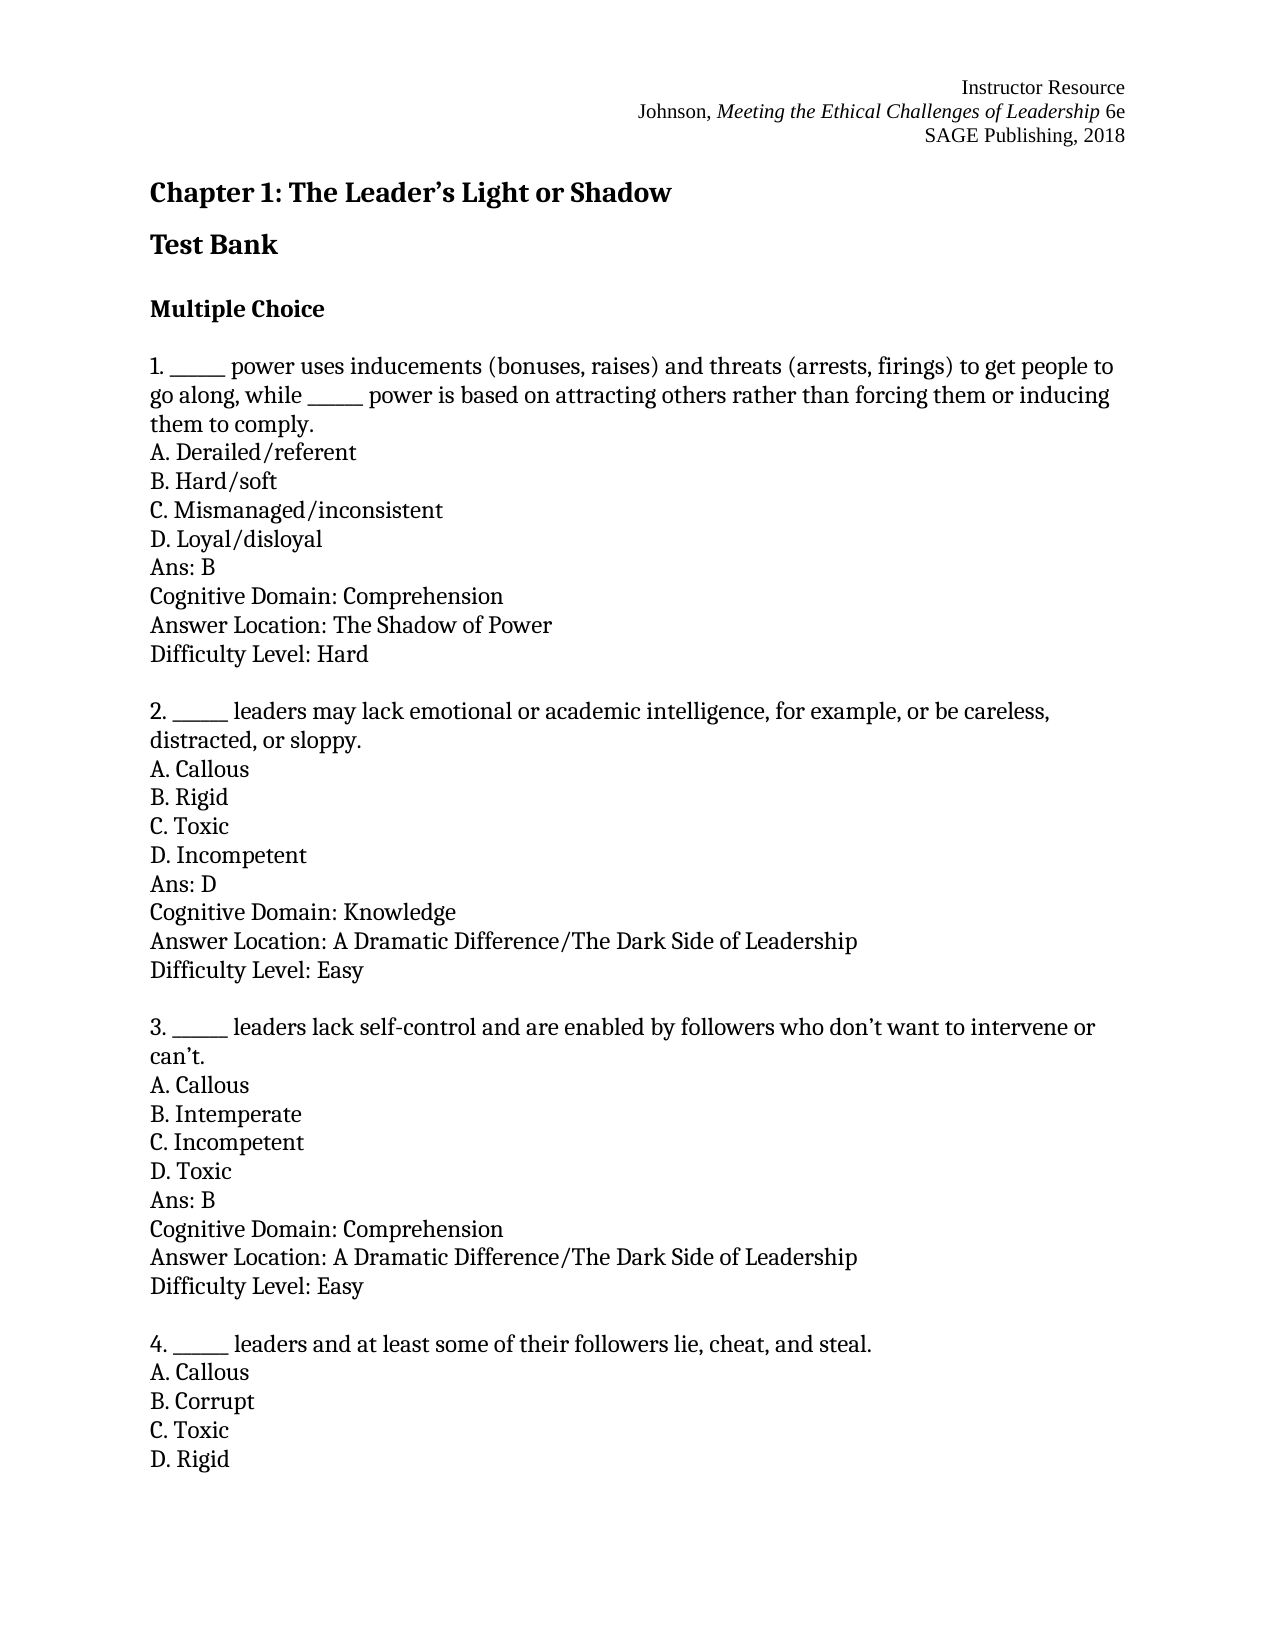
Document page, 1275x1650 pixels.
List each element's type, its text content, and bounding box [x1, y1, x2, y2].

text A. Callous [150, 1358, 1125, 1387]
text D. Incompetent [150, 841, 1125, 869]
text Cognitive Domain: Comprehension [150, 582, 1125, 611]
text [150, 1243, 1125, 1272]
text A. Callous [150, 754, 1125, 783]
text C. Mismanaged/inconsistent [150, 496, 1125, 524]
text B. Corrupt [150, 1387, 1125, 1416]
text B. Hard/soft [150, 467, 1125, 496]
text 4. ______ leaders and at least some of their followers lie, cheat, and steal. [150, 1329, 1125, 1358]
text 1. ______ power uses inducements (bonuses, raises) and threats (arrests, firings) to get people to go along, while ______ power is based on attracting others rather than forcing them or inducing them to comply. [150, 352, 1125, 438]
text Cognitive Domain: Knowledge [150, 898, 1125, 927]
text Ans: B [150, 1186, 1125, 1214]
text A. Derailed/referent [150, 438, 1125, 467]
text 2. ______ leaders may lack emotional or academic intelligence, for example, or be careless, distracted, or sloppy. [150, 697, 1125, 754]
text Difficulty Level: Easy [150, 1272, 1125, 1301]
text Cognitive Domain: Comprehension [150, 1214, 1125, 1243]
text Chapter 1: The Leader’s Light or Shadow [150, 176, 1125, 209]
text C. Incompetent [150, 1128, 1125, 1157]
text B. Rigid [150, 783, 1125, 812]
subtitle Test Bank [150, 234, 1125, 259]
text C. Toxic [150, 812, 1125, 841]
text B. Intemperate [150, 1099, 1125, 1128]
text 3. ______ leaders lack self-control and are enabled by followers who don’t want to intervene or can’t. [150, 1013, 1125, 1071]
text Difficulty Level: Hard [150, 639, 1125, 668]
text Difficulty Level: Easy [150, 956, 1125, 984]
text A. Callous [150, 1071, 1125, 1099]
text Answer Location: A Dramatic Difference/The Dark Side of Leadership [150, 927, 1125, 956]
text D. Loyal/disloyal [150, 524, 1125, 553]
text C. Toxic [150, 1416, 1125, 1444]
text D. Rigid [150, 1444, 1125, 1473]
text Answer Location: The Shadow of Power [150, 611, 1125, 639]
text Ans: D [150, 869, 1125, 898]
text Multiple Choice [150, 294, 1125, 323]
text Ans: B [150, 553, 1125, 582]
text D. Toxic [150, 1157, 1125, 1186]
